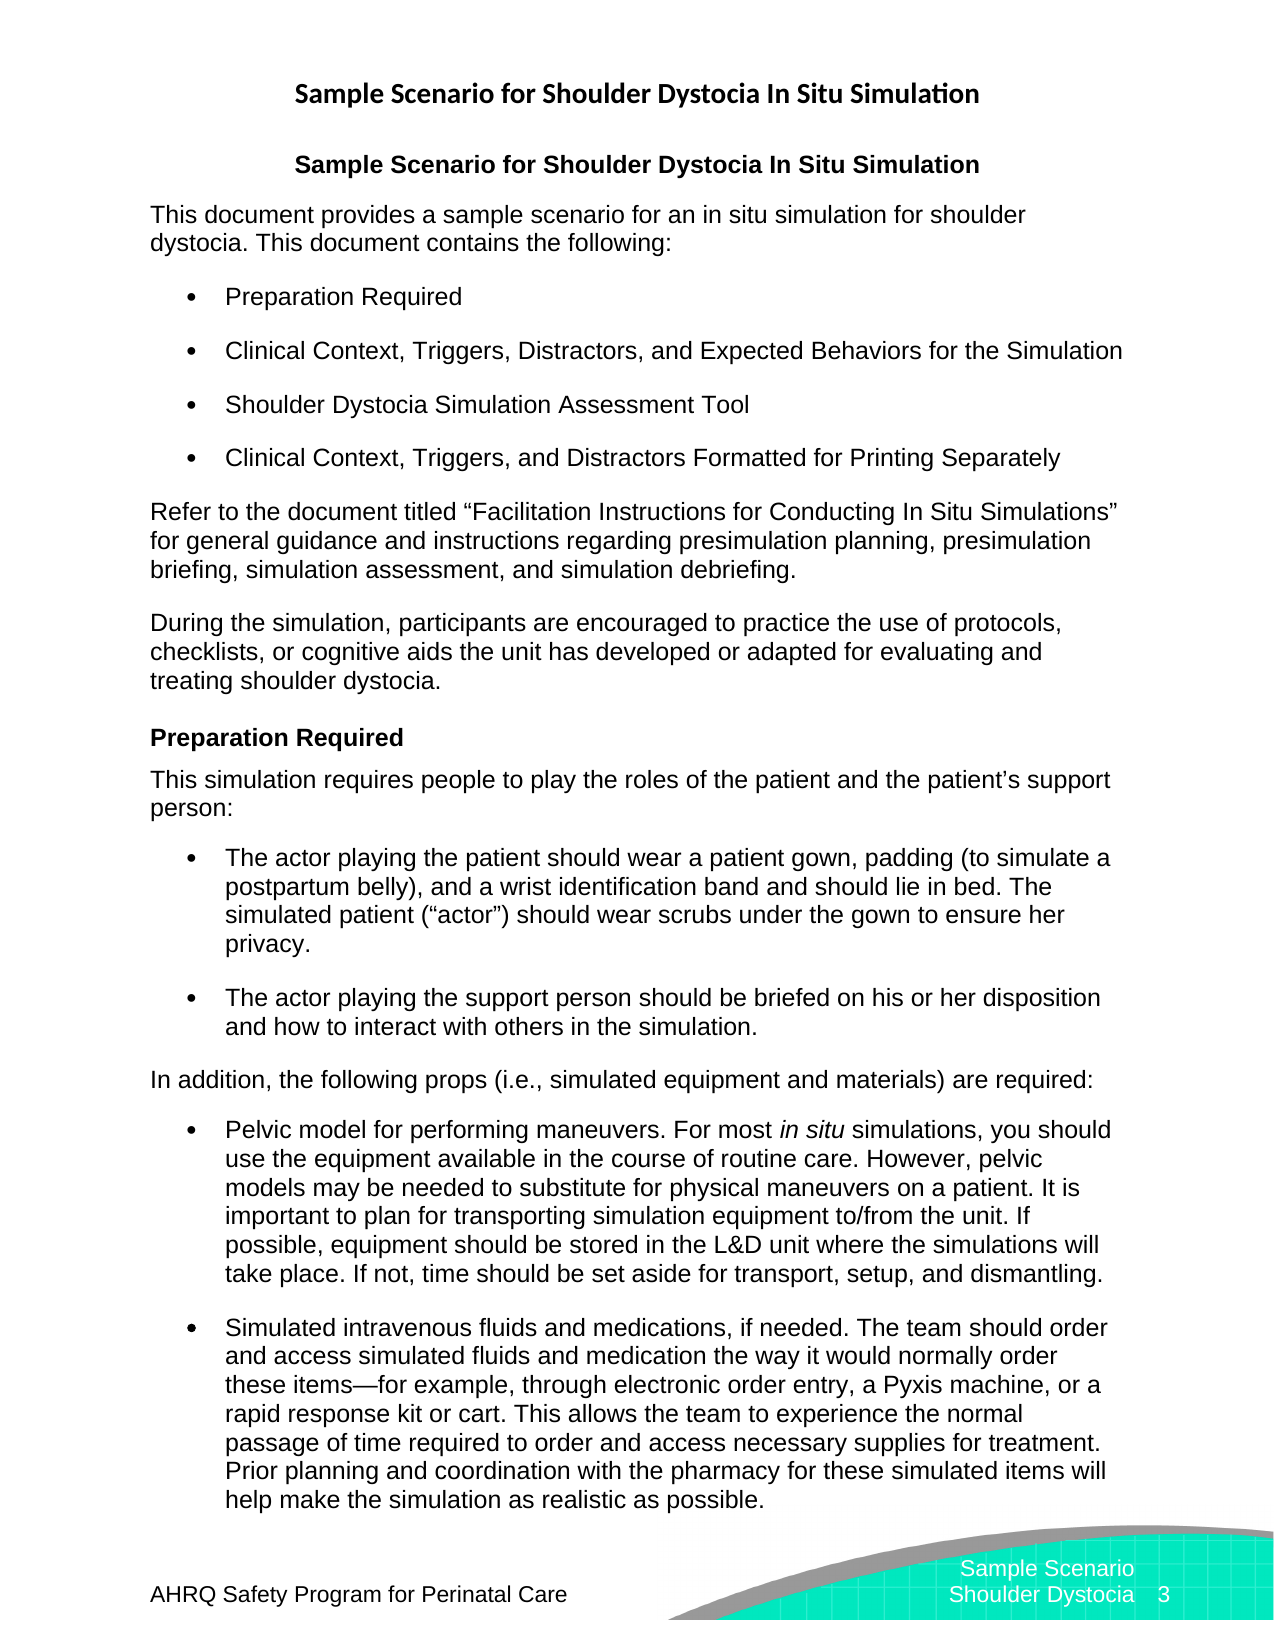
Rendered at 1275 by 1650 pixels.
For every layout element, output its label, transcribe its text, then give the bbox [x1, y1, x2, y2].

text The actor playing the patient should wear a patient gown, padding (to simulate a postpartum belly), and a wrist identification band and should lie in bed. The simulated patient (“actor”) should wear scrubs under the gown to ensure her privacy. [187, 843, 1125, 958]
text This document provides a sample scenario for an in situ simulation for shoulder dystocia. This document contains the following: [150, 199, 1125, 257]
text Pelvic model for performing maneuvers. For most in situ simulations, you should use the equipment available in the course of routine care. However, pelvic models may be needed to substitute for physical maneuvers on a patient. It is important to plan for transporting simulation equipment to/from the unit. If possible, equipment should be stored in the L&D unit where the simulations will take place. If not, time should be set aside for transport, setup, and dismantling. [187, 1115, 1125, 1287]
title Sample Scenario for Shoulder Dystocia In Situ Simulation [150, 150, 1125, 179]
text The actor playing the support person should be briefed on his or her disposition and how to interact with others in the simulation. [187, 983, 1125, 1040]
text In addition, the following props (i.e., simulated equipment and materials) are required: [150, 1065, 1125, 1094]
text Clinical Context, Triggers, and Distractors Formatted for Printing Separately [187, 443, 1125, 472]
text Clinical Context, Triggers, Distractors, and Expected Behaviors for the Simulation [187, 336, 1125, 364]
text Simulated intravenous fluids and medications, if needed. The team should order and access simulated fluids and medication the way it would normally order these items—for example, through electronic order entry, a Pyxis machine, or a rapid response kit or cart. This allows the team to experience the normal passage of time required to order and access necessary supplies for treatment. Prior planning and coordination with the pharmacy for these simulated items will help make the simulation as realistic as possible. [187, 1312, 1125, 1514]
text Refer to the document titled “Facilitation Instructions for Conducting In Situ Simulations” for general guidance and instructions regarding presimulation planning, presimulation briefing, simulation assessment, and simulation debriefing. [150, 497, 1125, 583]
subtitle During the simulation, participants are encouraged to practice the use of protocols, checklists, or cognitive aids the unit has developed or adapted for evaluating and treating shoulder dystocia. [150, 608, 1125, 694]
text Shoulder Dystocia Simulation Assessment Tool [187, 389, 1125, 418]
picture [656, 1504, 1274, 1620]
text Preparation Required [187, 282, 1125, 311]
text This simulation requires people to play the roles of the patient and the patient’s support person: [150, 764, 1125, 822]
subtitle Preparation Required [150, 723, 1125, 752]
